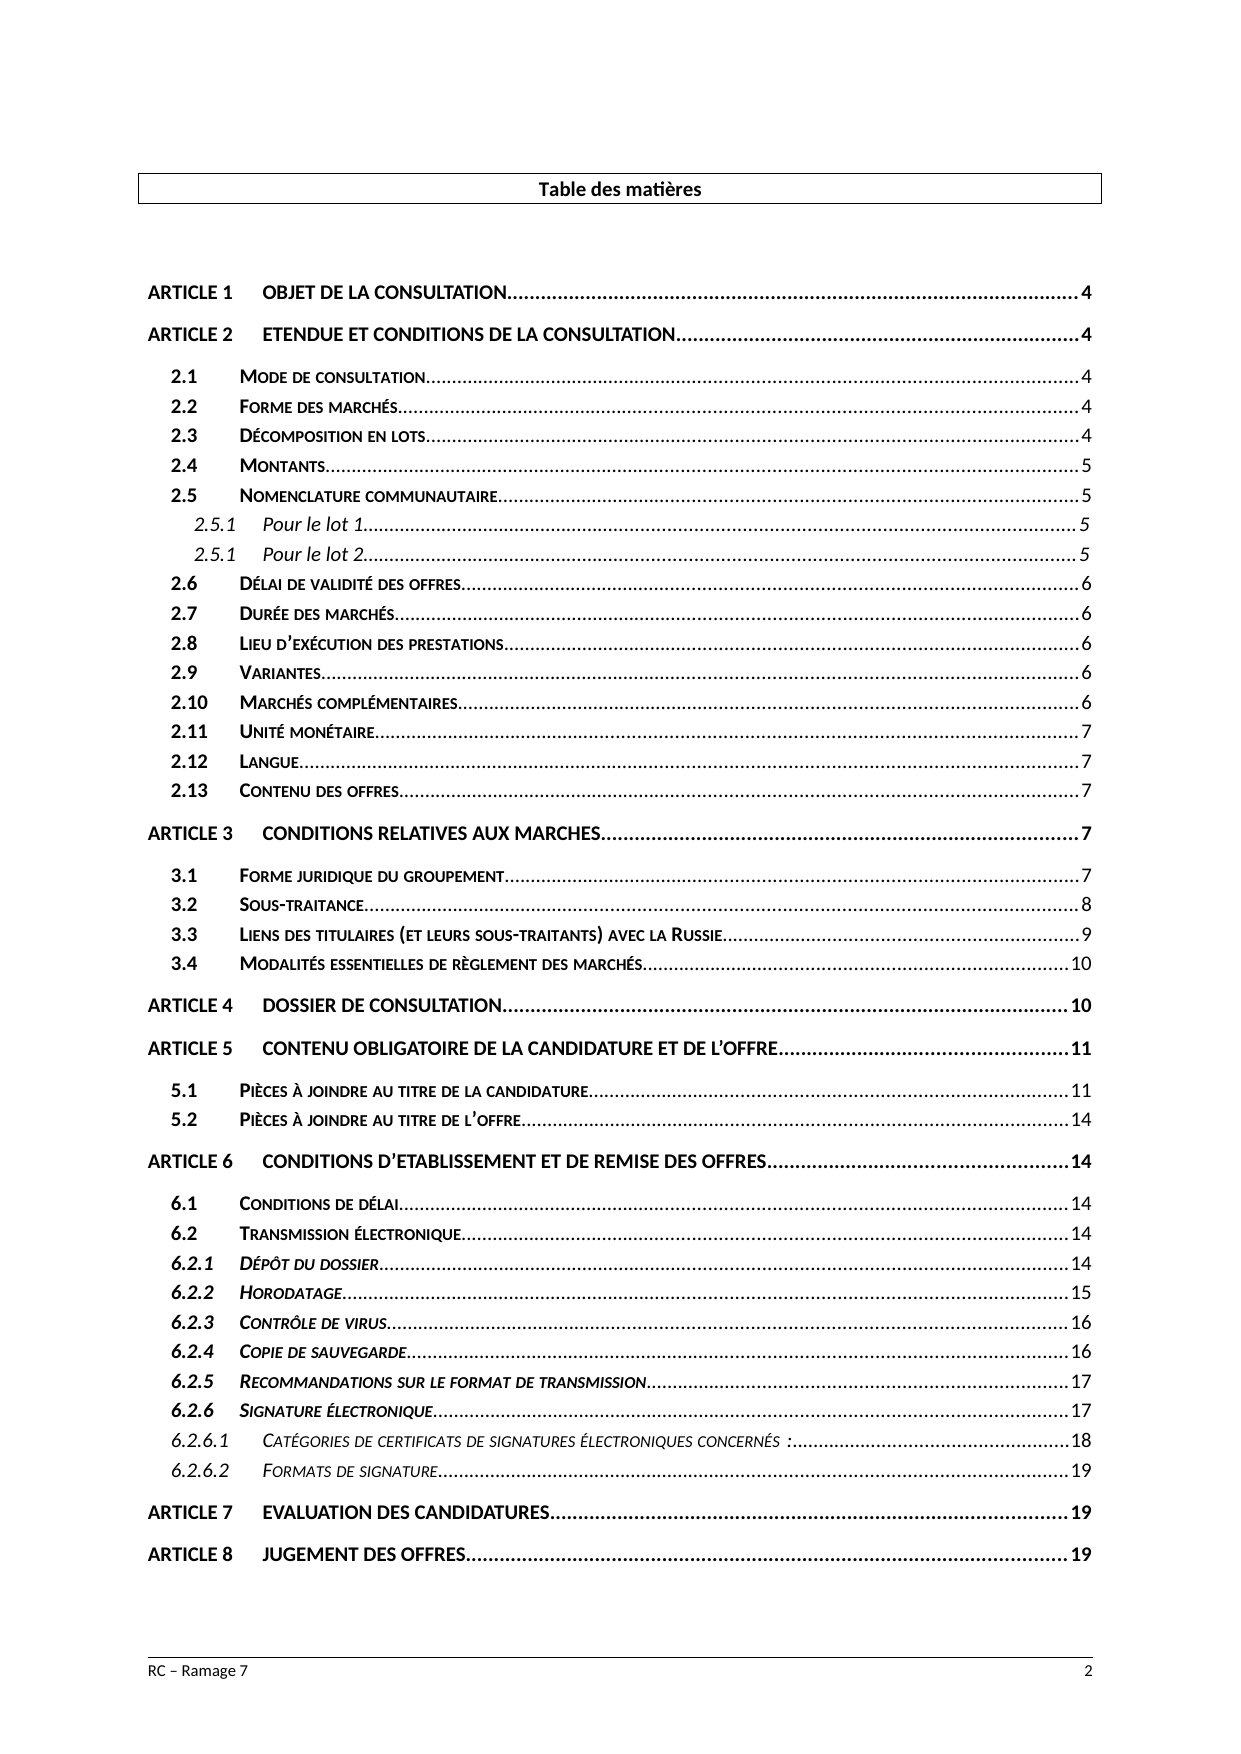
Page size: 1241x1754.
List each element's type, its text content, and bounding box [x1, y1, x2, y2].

text ARTICLE 4 DOSSIER DE CONSULTATION 10 [148, 993, 1093, 1018]
text 6.2 Transmission électronique 14 [171, 1220, 1093, 1246]
text 5.1 Pièces à joindre au titre de la candidature 11 [171, 1077, 1093, 1102]
text 6.2.2 Horodatage 15 [171, 1279, 1093, 1305]
text 6.2.6.2 Formats de signature 19 [171, 1457, 1093, 1482]
text 6.1 Conditions de délai 14 [171, 1191, 1093, 1216]
text 2.2 Forme des marchés 4 [171, 393, 1093, 418]
text 6.2.5 Recommandations sur le format de transmission 17 [171, 1368, 1093, 1393]
text 2.6 Délai de validité des offres 6 [171, 571, 1093, 596]
text 6.2.4 Copie de sauvegarde 16 [171, 1338, 1093, 1364]
text ARTICLE 8 JUGEMENT DES OFFRES 19 [148, 1541, 1093, 1566]
text ARTICLE 6 CONDITIONS D’ETABLISSEMENT ET DE REMISE DES OFFRES 14 [148, 1148, 1093, 1174]
text 6.2.3 Contrôle de virus 16 [171, 1309, 1093, 1334]
text 2.13 Contenu des offres 7 [171, 778, 1093, 803]
text 2.7 Durée des marchés 6 [171, 600, 1093, 626]
text ARTICLE 2 ETENDUE ET CONDITIONS DE LA CONSULTATION 4 [148, 321, 1093, 347]
text 6.2.6.1 Catégories de certificats de signatures électroniques concernés : 18 [171, 1427, 1093, 1453]
text 3.3 Liens des titulaires (et leurs sous-traitants) avec la Russie 9 [171, 921, 1093, 946]
text 2.1 Mode de consultation 4 [171, 363, 1093, 389]
text 2.4 Montants 5 [171, 452, 1093, 478]
text 2.5 Nomenclature communautaire 5 [171, 482, 1093, 507]
text 3.2 Sous-traitance 8 [171, 891, 1093, 917]
text ARTICLE 7 EVALUATION DES CANDIDATURES 19 [148, 1499, 1093, 1524]
text 5.2 Pièces à joindre au titre de l’offre 14 [171, 1106, 1093, 1132]
text 6.2.6 Signature électronique 17 [171, 1398, 1093, 1423]
subtitle Table des matières [139, 174, 1101, 203]
text 2.12 Langue 7 [171, 748, 1093, 773]
text 2.8 Lieu d’exécution des prestations 6 [171, 630, 1093, 655]
text 2.9 Variantes 6 [171, 659, 1093, 685]
text 2.5.1 Pour le lot 1 5 [193, 511, 1093, 537]
text 2.10 Marchés complémentaires 6 [171, 689, 1093, 714]
text 2.3 Décomposition en lots 4 [171, 423, 1093, 448]
text ARTICLE 3 CONDITIONS RELATIVES AUX MARCHES 7 [148, 820, 1093, 845]
text 2.11 Unité monétaire 7 [171, 718, 1093, 744]
text ARTICLE 1 OBJET DE LA CONSULTATION 4 [148, 279, 1093, 305]
text 3.4 Modalités essentielles de règlement des marchés 10 [171, 951, 1093, 976]
text ARTICLE 5 CONTENU OBLIGATOIRE DE LA CANDIDATURE ET DE L’OFFRE 11 [148, 1035, 1093, 1060]
text 2.5.1 Pour le lot 2 5 [193, 541, 1093, 566]
text 6.2.1 Dépôt du dossier 14 [171, 1250, 1093, 1275]
text 3.1 Forme juridique du groupement 7 [171, 862, 1093, 887]
